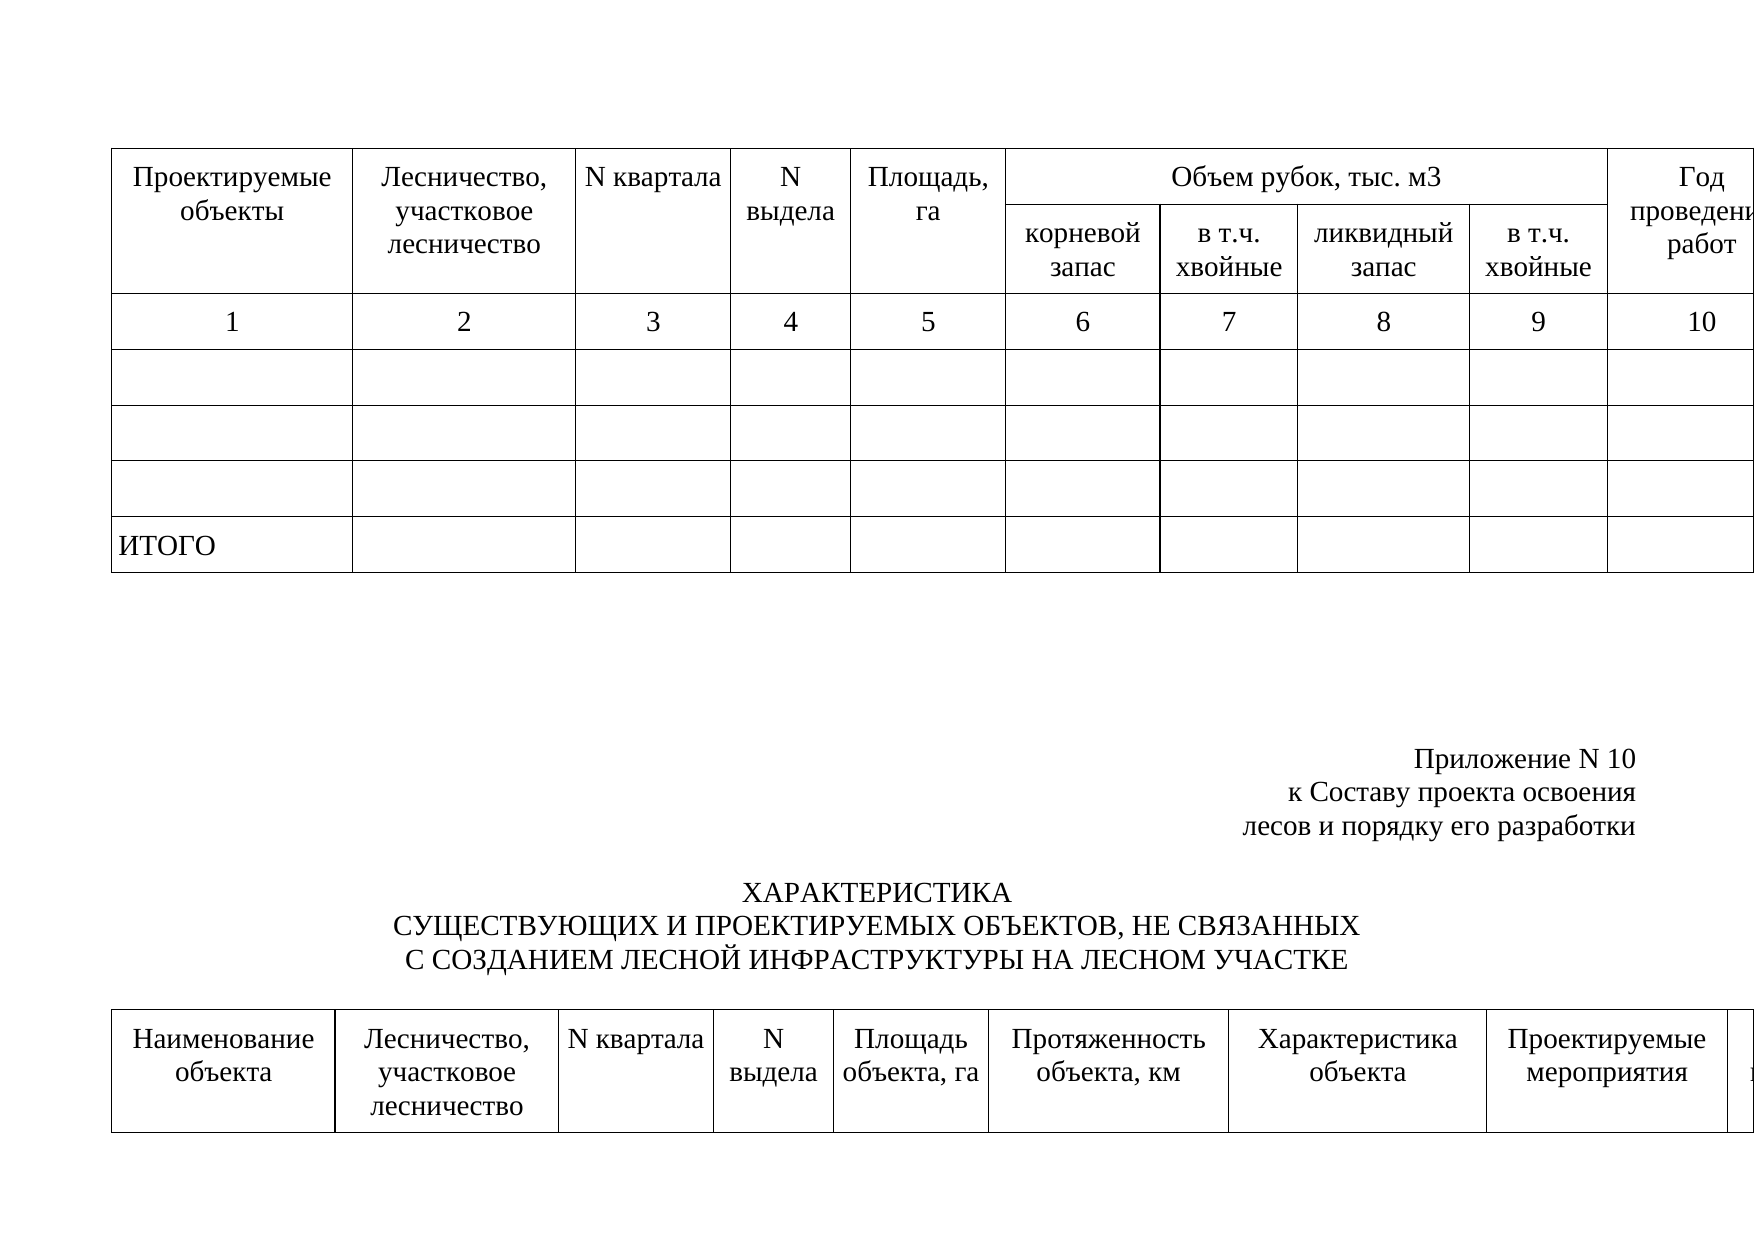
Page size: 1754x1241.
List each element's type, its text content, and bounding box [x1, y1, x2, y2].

table_cell [851, 406, 1005, 460]
table_cell [731, 461, 850, 516]
table_cell [731, 350, 850, 404]
table_header Лесничество, участковое лесничество [353, 149, 575, 293]
table_cell [1161, 461, 1297, 516]
table_cell [1298, 406, 1469, 460]
table_cell [1161, 517, 1297, 572]
table_cell [576, 350, 730, 404]
table_cell [353, 350, 575, 404]
text СУЩЕСТВУЮЩИХ И ПРОЕКТИРУЕМЫХ ОБЪЕКТОВ, НЕ СВЯЗАННЫХ [118, 908, 1636, 942]
table_cell [1608, 461, 1753, 516]
table_cell 7 [1161, 294, 1297, 349]
table_header Год проведения [1728, 1010, 1753, 1132]
table_header N выдела [731, 149, 850, 293]
table_cell [1006, 406, 1159, 460]
table_cell ИТОГО [112, 517, 352, 572]
table_cell [1470, 461, 1607, 516]
table_header N выдела [714, 1010, 833, 1132]
table_cell [1298, 350, 1469, 404]
table_cell [1470, 350, 1607, 404]
table_cell [112, 350, 352, 404]
table_header N квартала [576, 149, 730, 293]
table_cell [731, 517, 850, 572]
text лесов и порядку его разработки [118, 808, 1636, 841]
table_cell [353, 461, 575, 516]
table_cell [1470, 517, 1607, 572]
table_cell [1608, 406, 1753, 460]
table_header Проектируемые объекты [112, 149, 352, 293]
table_cell [1161, 406, 1297, 460]
table_cell [353, 517, 575, 572]
table_header Проектируемые мероприятия [1487, 1010, 1727, 1132]
table_cell [576, 461, 730, 516]
table_cell [576, 406, 730, 460]
table_header Характеристика объекта [1229, 1010, 1486, 1132]
table_cell 9 [1470, 294, 1607, 349]
table_cell [1006, 517, 1159, 572]
table_cell ликвидный запас [1298, 205, 1469, 293]
table_cell 1 [112, 294, 352, 349]
table_cell [1298, 461, 1469, 516]
table_cell [1608, 350, 1753, 404]
text Приложение N 10 [118, 741, 1636, 774]
table_cell 8 [1298, 294, 1469, 349]
table_cell [731, 406, 850, 460]
table_cell в т.ч. хвойные [1161, 205, 1297, 293]
table_cell [1006, 350, 1159, 404]
table_cell [1608, 517, 1753, 572]
table_cell [1470, 406, 1607, 460]
table_cell 4 [731, 294, 850, 349]
table_cell [851, 461, 1005, 516]
table_header N квартала [559, 1010, 713, 1132]
table_cell 3 [576, 294, 730, 349]
table_cell [851, 350, 1005, 404]
table_cell в т.ч. хвойные [1470, 205, 1607, 293]
table_cell [112, 461, 352, 516]
text ХАРАКТЕРИСТИКА [118, 875, 1636, 908]
table_cell [353, 406, 575, 460]
table_header Наименование объекта [112, 1010, 334, 1132]
table_cell [851, 517, 1005, 572]
table_cell [1161, 350, 1297, 404]
table_cell [576, 517, 730, 572]
table_cell корневой запас [1006, 205, 1159, 293]
text к Составу проекта освоения [118, 774, 1636, 808]
table_header Объем рубок, тыс. м3 [1006, 149, 1607, 203]
table_cell 5 [851, 294, 1005, 349]
table_cell [1006, 461, 1159, 516]
table_header Лесничество, участковое лесничество [336, 1010, 558, 1132]
table_header Площадь, га [851, 149, 1005, 293]
table_cell [1298, 517, 1469, 572]
text С СОЗДАНИЕМ ЛЕСНОЙ ИНФРАСТРУКТУРЫ НА ЛЕСНОМ УЧАСТКЕ [118, 942, 1636, 976]
table_header Год проведения работ [1608, 149, 1753, 293]
table_header Протяженность объекта, км [989, 1010, 1228, 1132]
table_cell 10 [1608, 294, 1753, 349]
table_cell 2 [353, 294, 575, 349]
table_header Площадь объекта, га [834, 1010, 988, 1132]
table_cell [112, 406, 352, 460]
table_cell 6 [1006, 294, 1159, 349]
